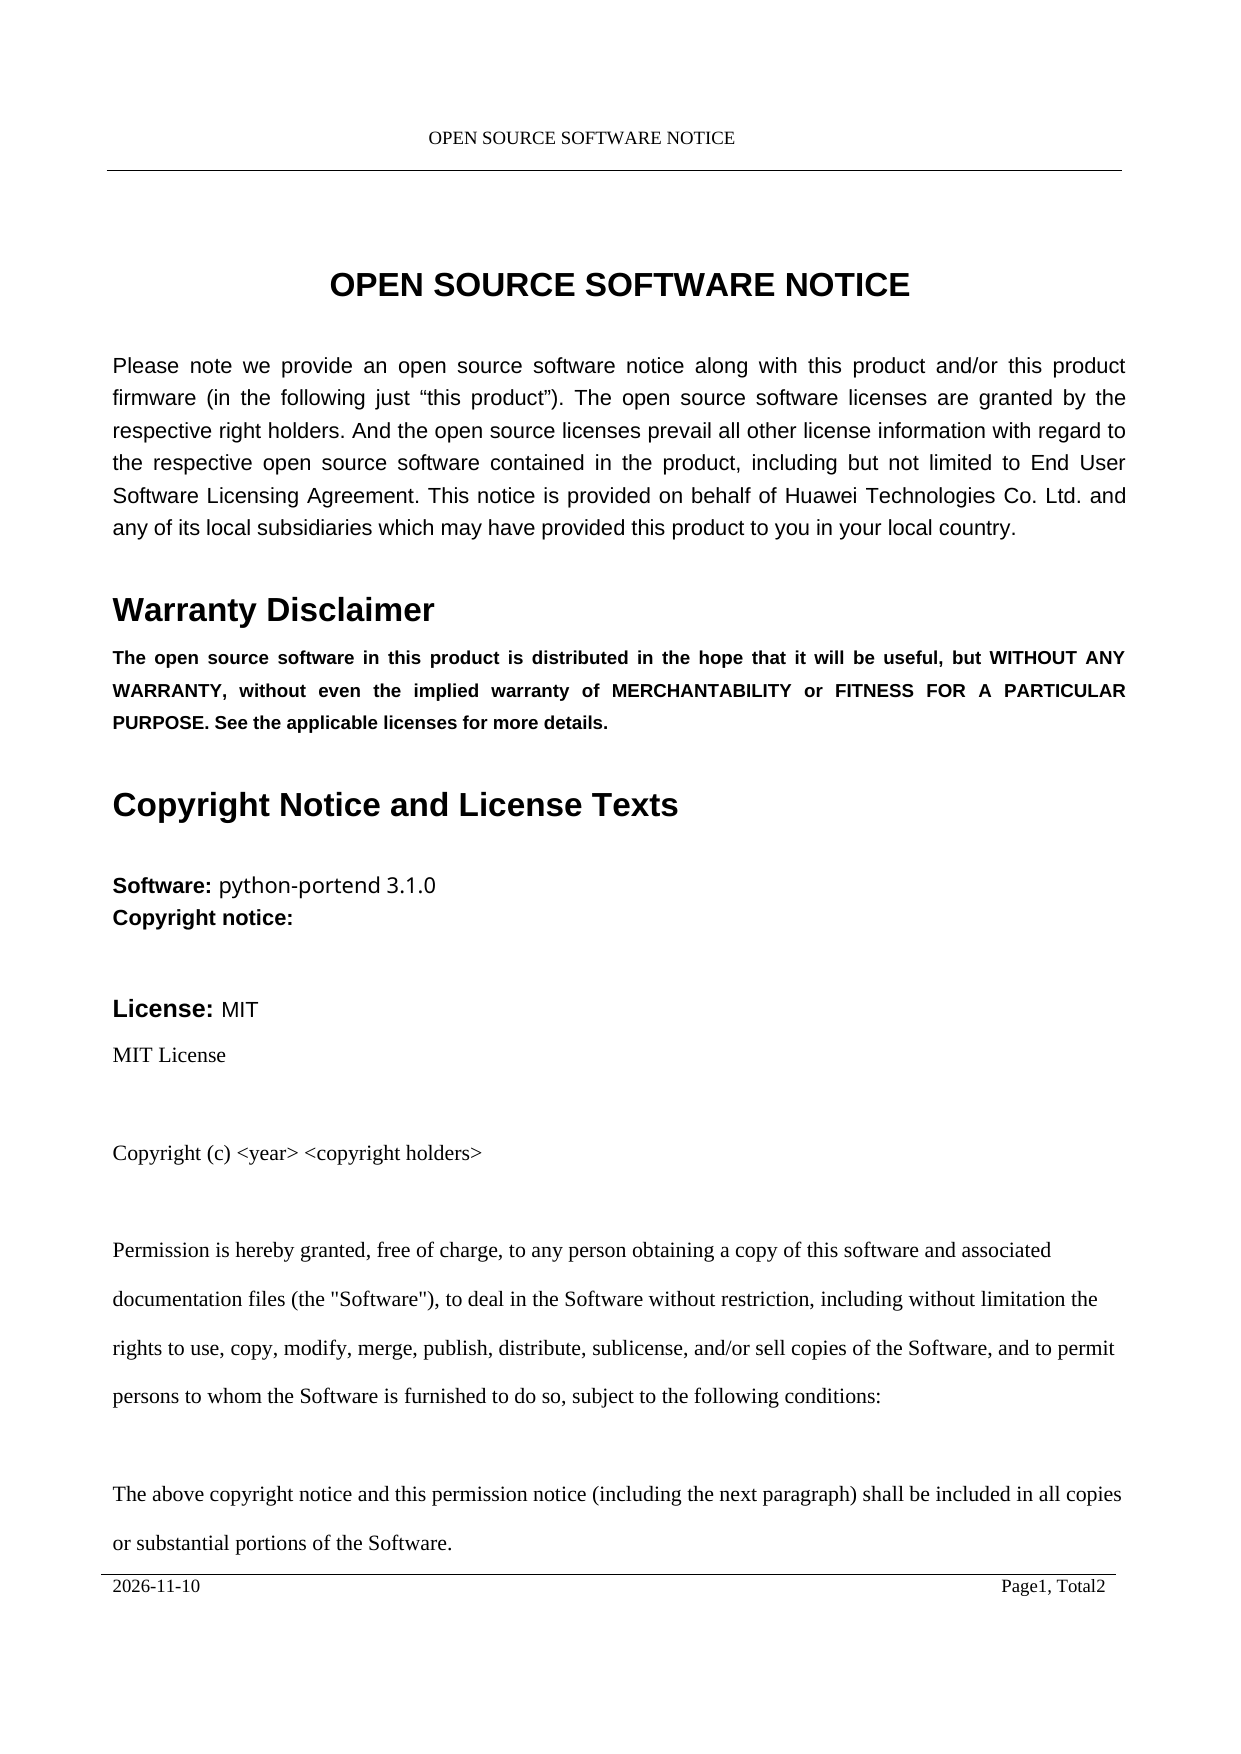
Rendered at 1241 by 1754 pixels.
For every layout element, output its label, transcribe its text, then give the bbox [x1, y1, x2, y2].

text Copyright Notice and License Texts [112, 771, 1128, 836]
text The open source software in this product is distributed in the hope that it will be useful, but WITHOUT ANY WARRANTY, without even the implied warranty of MERCHANTABILITY or FITNESS FOR A PARTICULAR PURPOSE. See the applicable licenses for more details. [112, 641, 1128, 739]
text License: MIT [112, 992, 1128, 1024]
text Please note we provide an open source software notice along with this product and/or this product firmware (in the following just “this product”). The open source software licenses are granted by the respective right holders. And the open source licenses prevail all other license information with regard to the respective open source software contained in the product, including but not limited to End User Software Licensing Agreement. This notice is provided on behalf of Huawei Technologies Co. Ltd. and any of its local subsidiaries which may have provided this product to you in your local country. [112, 349, 1128, 544]
text Software: python-portend 3.1.0 [112, 869, 1128, 901]
text Copyright notice: [112, 901, 1128, 934]
text OPEN SOURCE SOFTWARE NOTICE [112, 251, 1128, 316]
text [112, 1038, 1128, 1558]
text Warranty Disclaimer [112, 576, 1128, 641]
